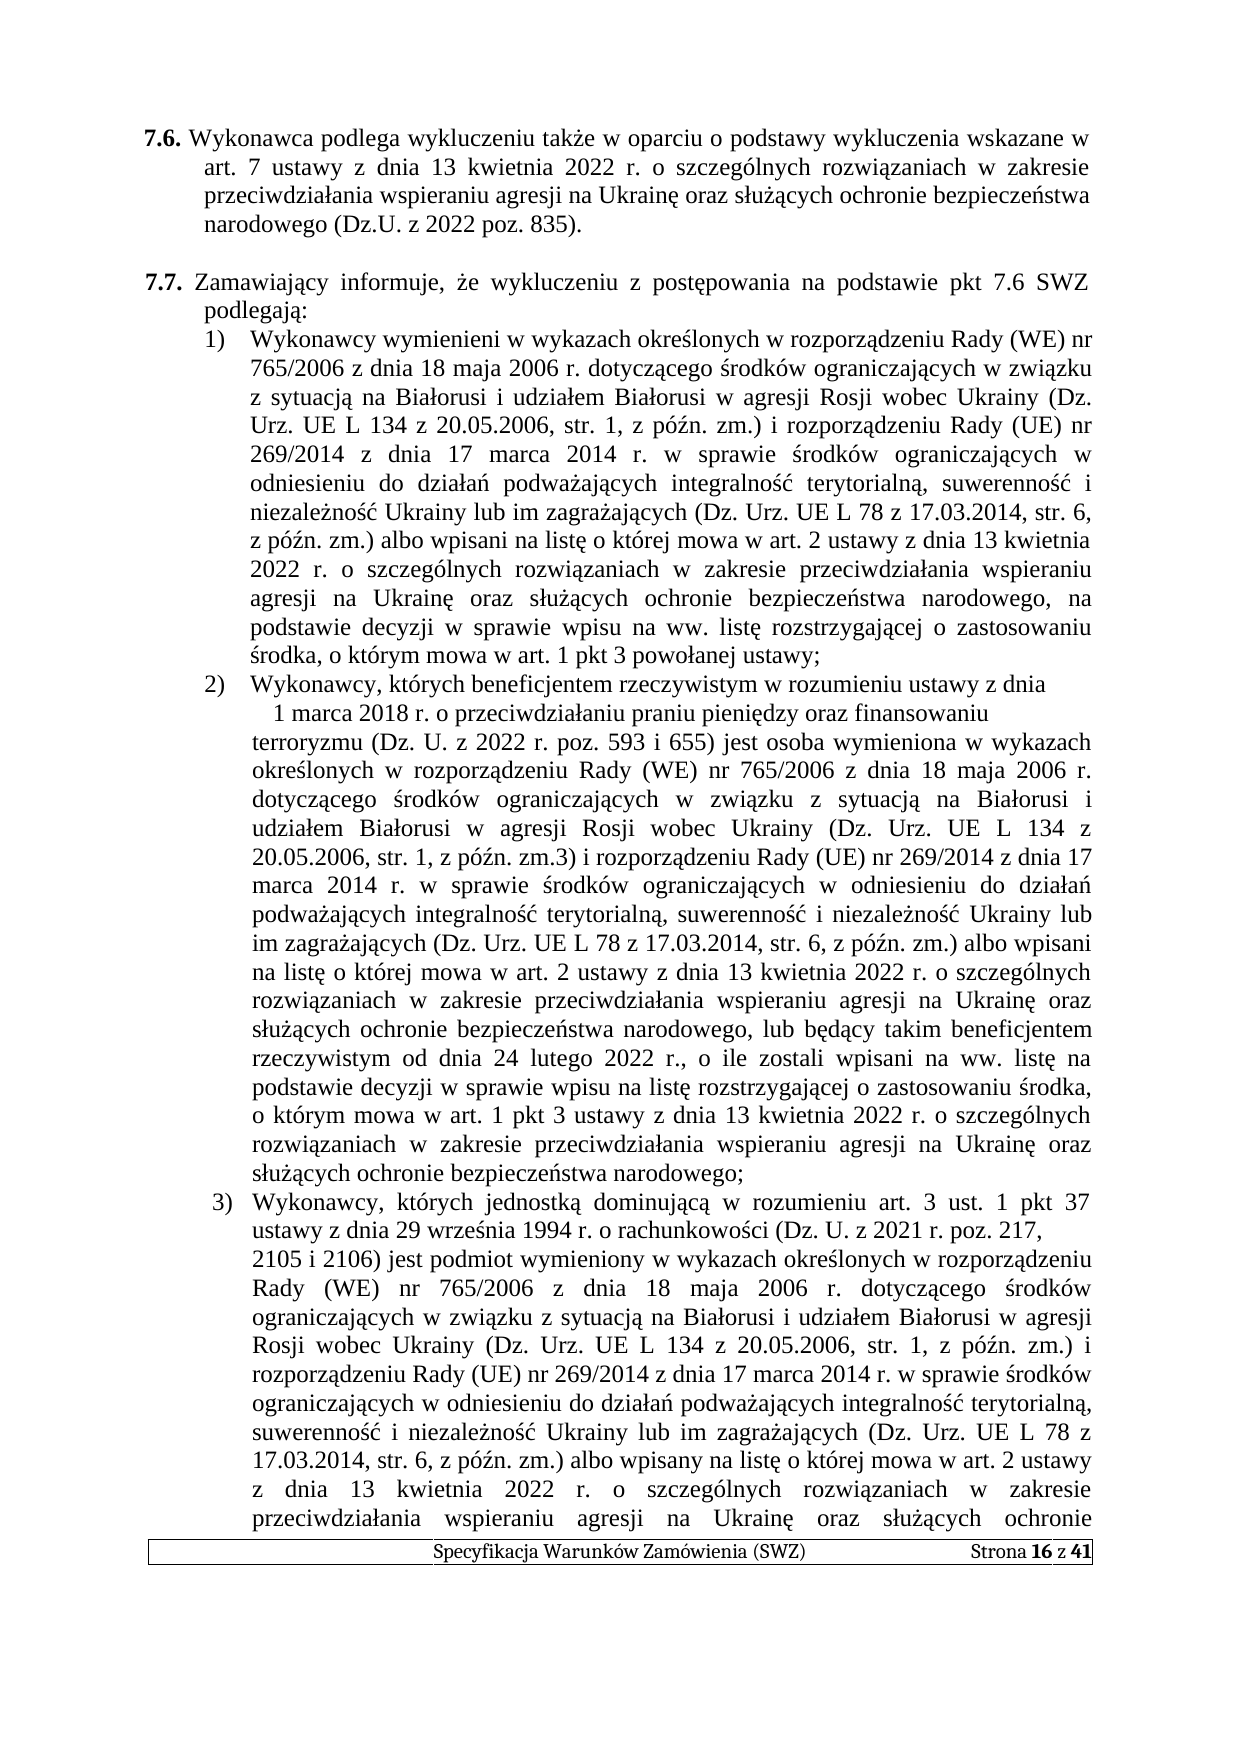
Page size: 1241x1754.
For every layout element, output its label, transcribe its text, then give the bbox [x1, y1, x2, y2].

list Wykonawcy wymienieni w wykazach określonych w rozporządzeniu Rady (WE) nr 765/2006 z dnia 18 maja 2006 r. dotyczącego środków ograniczających w związku z sytuacją na Białorusi i udziałem Białorusi w agresji Rosji wobec Ukrainy (Dz. Urz. UE L 134 z 20.05.2006, str. 1, z późn. zm.) i rozporządzeniu Rady (UE) nr 269/2014 z dnia 17 marca 2014 r. w sprawie środków ograniczających w odniesieniu do działań podważających integralność terytorialną, suwerenność i niezależność Ukrainy lub im zagrażających (Dz. Urz. UE L 78 z 17.03.2014, str. 6, z późn. zm.) albo wpisani na listę o której mowa w art. 2 ustawy z dnia 13 kwietnia 2022 r. o szczególnych rozwiązaniach w zakresie przeciwdziałania wspieraniu agresji na Ukrainę oraz służących ochronie bezpieczeństwa narodowego, na podstawie decyzji w sprawie wpisu na ww. listę rozstrzygającej o zastosowaniu środka, o którym mowa w art. 1 pkt 3 powołanej ustawy; [204, 324, 1093, 669]
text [252, 1244, 1093, 1532]
text 7.7. Zamawiający informuje, że wykluczeniu z postępowania na podstawie pkt 7.6 SWZ podlegają: [145, 267, 1091, 324]
text 1 marca 2018 r. o przeciwdziałaniu praniu pieniędzy oraz finansowaniu [148, 698, 1093, 727]
list Wykonawcy, których jednostką dominującą w rozumieniu art. 3 ust. 1 pkt 37 ustawy z dnia 29 września 1994 r. o rachunkowości (Dz. U. z 2021 r. poz. 217, [212, 1187, 1091, 1244]
text terroryzmu (Dz. U. z 2022 r. poz. 593 i 655) jest osoba wymieniona w wykazach określonych w rozporządzeniu Rady (WE) nr 765/2006 z dnia 18 maja 2006 r. dotyczącego środków ograniczających w związku z sytuacją na Białorusi i udziałem Białorusi w agresji Rosji wobec Ukrainy (Dz. Urz. UE L 134 z 20.05.2006, str. 1, z późn. zm.3) i rozporządzeniu Rady (UE) nr 269/2014 z dnia 17 marca 2014 r. w sprawie środków ograniczających w odniesieniu do działań podważających integralność terytorialną, suwerenność i niezależność Ukrainy lub im zagrażających (Dz. Urz. UE L 78 z 17.03.2014, str. 6, z późn. zm.) albo wpisani na listę o której mowa w art. 2 ustawy z dnia 13 kwietnia 2022 r. o szczególnych rozwiązaniach w zakresie przeciwdziałania wspieraniu agresji na Ukrainę oraz służących ochronie bezpieczeństwa narodowego, lub będący takim beneficjentem rzeczywistym od dnia 24 lutego 2022 r., o ile zostali wpisani na ww. listę na podstawie decyzji w sprawie wpisu na listę rozstrzygającej o zastosowaniu środka, o którym mowa w art. 1 pkt 3 ustawy z dnia 13 kwietnia 2022 r. o szczególnych rozwiązaniach w zakresie przeciwdziałania wspieraniu agresji na Ukrainę oraz służących ochronie bezpieczeństwa narodowego; [252, 727, 1093, 1187]
text 7.6. Wykonawca podlega wykluczeniu także w oparciu o podstawy wykluczenia wskazane w art. 7 ustawy z dnia 13 kwietnia 2022 r. o szczególnych rozwiązaniach w zakresie przeciwdziałania wspieraniu agresji na Ukrainę oraz służących ochronie bezpieczeństwa narodowego (Dz.U. z 2022 poz. 835). [144, 123, 1091, 238]
list Wykonawcy, których beneficjentem rzeczywistym w rozumieniu ustawy z dnia [204, 669, 1093, 698]
